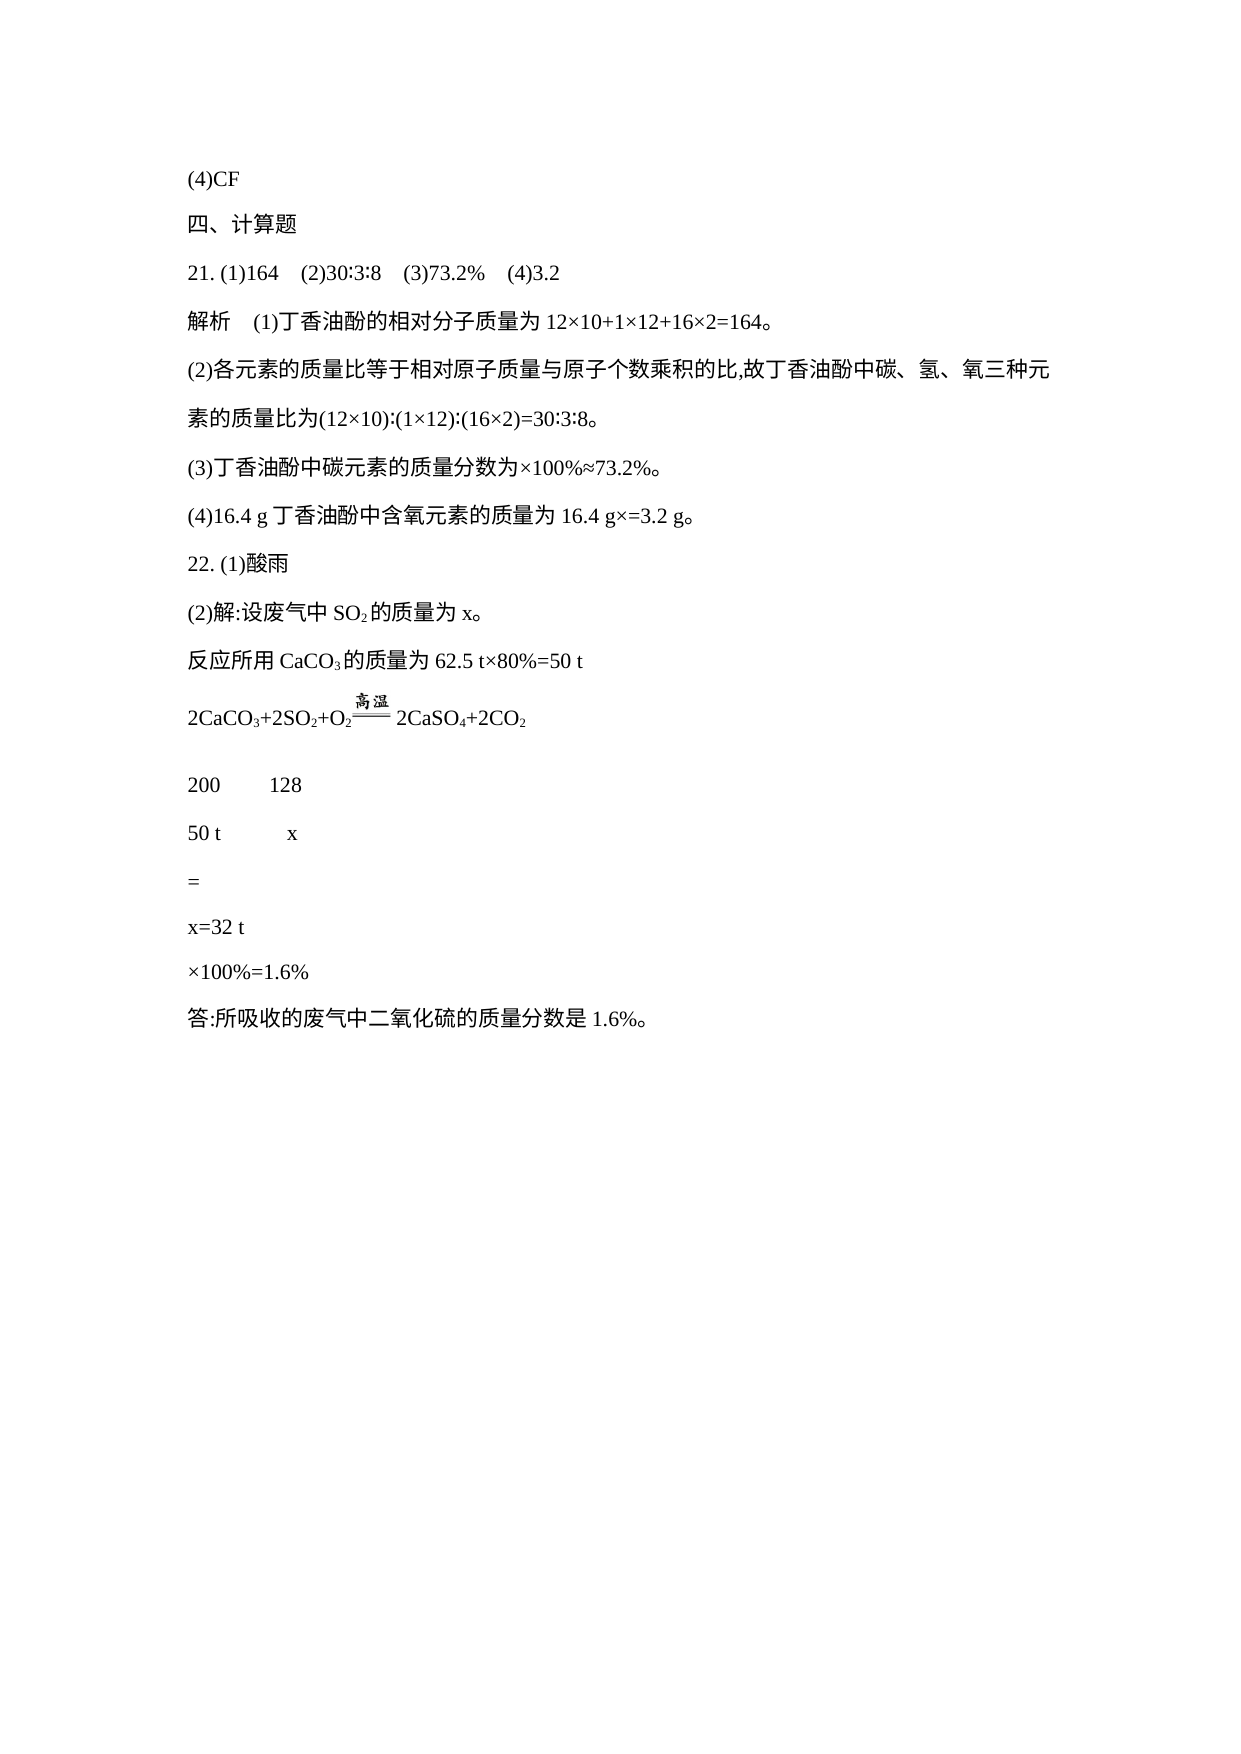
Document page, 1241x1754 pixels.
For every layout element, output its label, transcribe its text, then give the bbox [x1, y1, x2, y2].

text 22. (1)酸雨 [187, 546, 1053, 578]
text 四、计算题 [187, 207, 1053, 239]
text 50 t x [187, 817, 1053, 849]
text 200 128 [187, 768, 1053, 801]
text (3)丁香油酚中碳元素的质量分数为×100%≈73.2%。 [187, 449, 1053, 482]
text 2CaCO3+2SO2+O2 2CaSO4+2CO2 [187, 691, 1053, 756]
text ×100%=1.6% [187, 955, 1053, 988]
text 反应所用CaCO3的质量为62.5 t×80%=50 t [187, 642, 1053, 675]
text = [187, 865, 1053, 898]
text 答:所吸收的废气中二氧化硫的质量分数是1.6%。 [187, 1000, 1053, 1033]
text x=32 t [187, 910, 1053, 943]
text 21. (1)164 (2)30∶3∶8 (3)73.2% (4)3.2 [187, 255, 1053, 288]
picture [351, 690, 391, 726]
text (2)解:设废气中SO2的质量为x。 [187, 594, 1053, 627]
text (4)16.4 g丁香油酚中含氧元素的质量为16.4 g×=3.2 g。 [187, 497, 1053, 530]
text (4)CF [187, 162, 1053, 194]
text (2)各元素的质量比等于相对原子质量与原子个数乘积的比,故丁香油酚中碳、氢、氧三种元素的质量比为(12×10)∶(1×12)∶(16×2)=30∶3∶8。 [187, 352, 1053, 433]
text 解析 (1)丁香油酚的相对分子质量为12×10+1×12+16×2=164。 [187, 304, 1053, 336]
